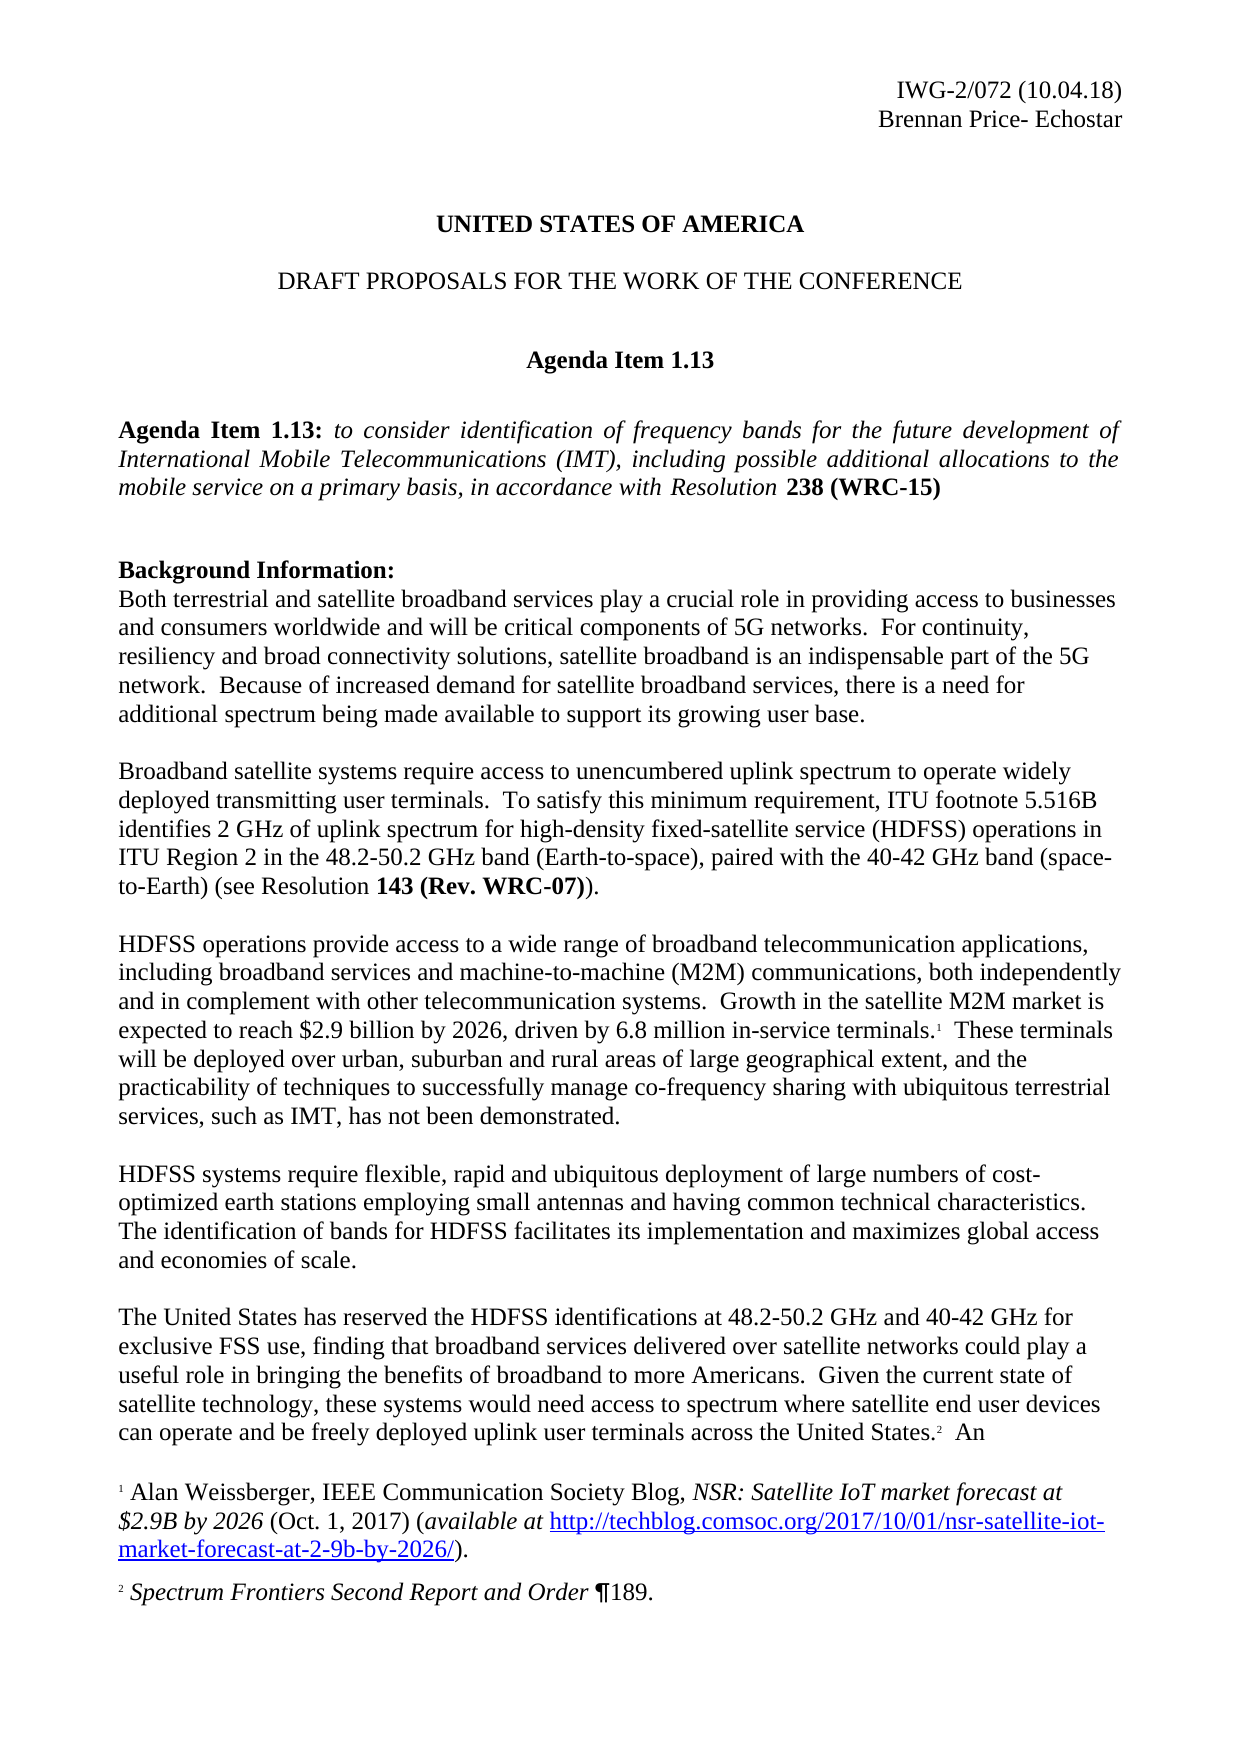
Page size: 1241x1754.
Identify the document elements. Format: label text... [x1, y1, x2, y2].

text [118, 1302, 1122, 1446]
text HDFSS systems require flexible, rapid and ubiquitous deployment of large numbers of cost-optimized earth stations employing small antennas and having common technical characteristics. The identification of bands for HDFSS facilitates its implementation and maximizes global access and economies of scale. [118, 1159, 1122, 1274]
text Broadband satellite systems require access to unencumbered uplink spectrum to operate widely deployed transmitting user terminals. To satisfy this minimum requirement, ITU footnote 5.516B identifies 2 GHz of uplink spectrum for high-density fixed-satellite service (HDFSS) operations in ITU Region 2 in the 48.2-50.2 GHz band (Earth-to-space), paired with the 40-42 GHz band (space-to-Earth) (see Resolution 143 (Rev. WRC-07)). [118, 756, 1122, 900]
text Background Information: [118, 555, 1122, 584]
text DRAFT PROPOSALS FOR THE WORK OF THE CONFERENCE [118, 266, 1122, 295]
text HDFSS operations provide access to a wide range of broadband telecommunication applications, including broadband services and machine-to-machine (M2M) communications, both independently and in complement with other telecommunication systems. Growth in the satellite M2M market is expected to reach $2.9 billion by 2026, driven by 6.8 million in-service terminals. These terminals will be deployed over urban, suburban and rural areas of large geographical extent, and the practicability of techniques to successfully manage co-frequency sharing with ubiquitous terrestrial services, such as IMT, has not been demonstrated. [118, 929, 1122, 1130]
text UNITED STATES OF AMERICA [118, 209, 1122, 238]
text Agenda Item 1.13 [118, 345, 1122, 374]
text Both terrestrial and satellite broadband services play a crucial role in providing access to businesses and consumers worldwide and will be critical components of 5G networks. For continuity, resiliency and broad connectivity solutions, satellite broadband is an indispensable part of the 5G network. Because of increased demand for satellite broadband services, there is a need for additional spectrum being made available to support its growing user base. [118, 584, 1122, 727]
text Agenda Item 1.13: to consider identification of frequency bands for the future development of International Mobile Telecommunications (IMT), including possible additional allocations to the mobile service on a primary basis, in accordance with Resolution 238 (WRC-15) [118, 415, 1122, 501]
